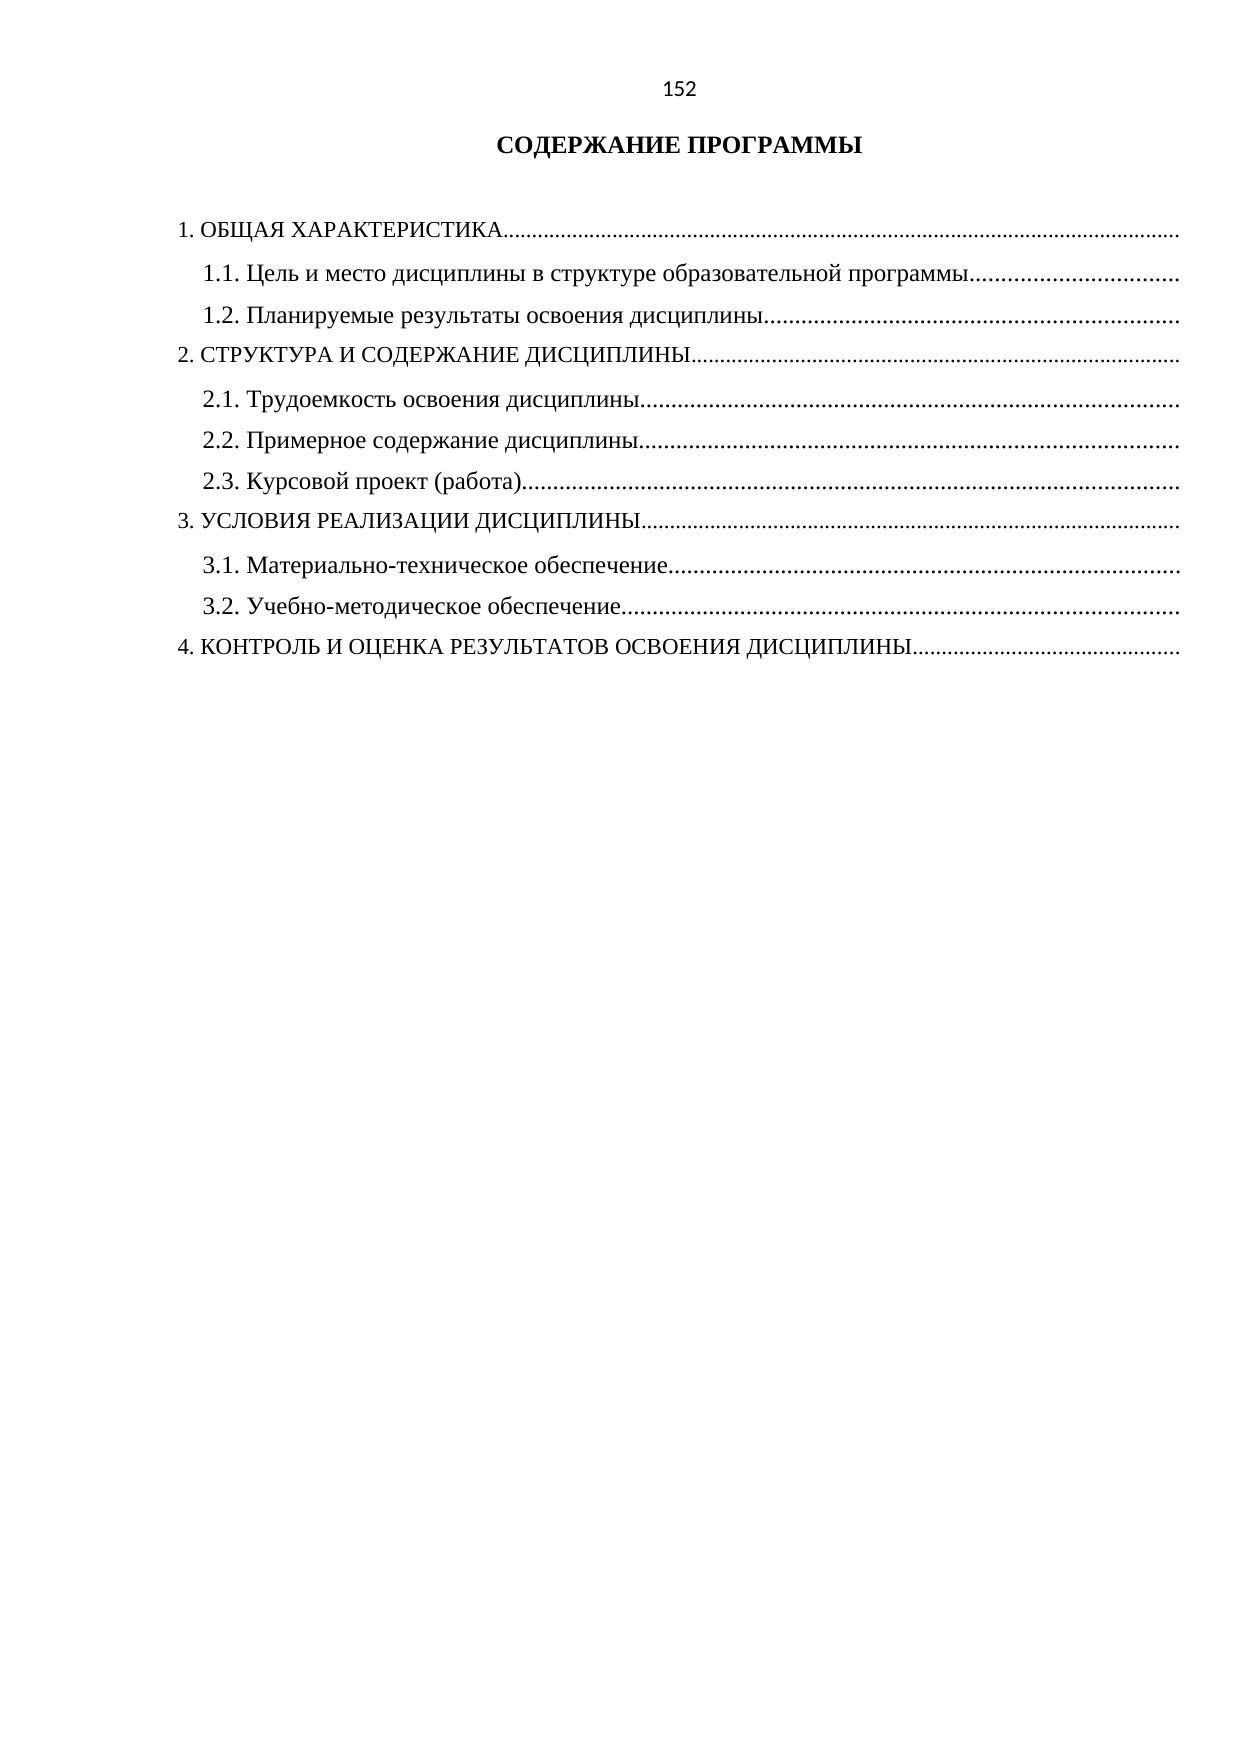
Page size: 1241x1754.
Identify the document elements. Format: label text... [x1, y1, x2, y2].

text СОДЕРЖАНИЕ ПРОГРАММЫ [177, 130, 1181, 159]
text 2. СТРУКТУРА И СОДЕРЖАНИЕ ДИСЦИПЛИНЫ [177, 341, 1181, 367]
text 1. ОБЩАЯ ХАРАКТЕРИСТИКА [177, 216, 1181, 242]
text 2.1. Трудоемкость освоения дисциплины [202, 384, 1181, 412]
text 2.3. Курсовой проект (работа) [202, 466, 1181, 495]
text 1.1. Цель и место дисциплины в структуре образовательной программы [202, 258, 1181, 287]
text 1.2. Планируемые результаты освоения дисциплины [202, 300, 1181, 328]
text 3. УСЛОВИЯ РЕАЛИЗАЦИИ ДИСЦИПЛИНЫ [177, 507, 1181, 534]
text 3.1. Материально-техническое обеспечение [202, 550, 1181, 579]
text 3.2. Учебно-методическое обеспечение [202, 591, 1181, 620]
text 4. КОНТРОЛЬ И ОЦЕНКА РЕЗУЛЬТАТОВ ОСВОЕНИЯ ДИСЦИПЛИНЫ [177, 633, 1181, 659]
text 2.2. Примерное содержание дисциплины [202, 425, 1181, 454]
